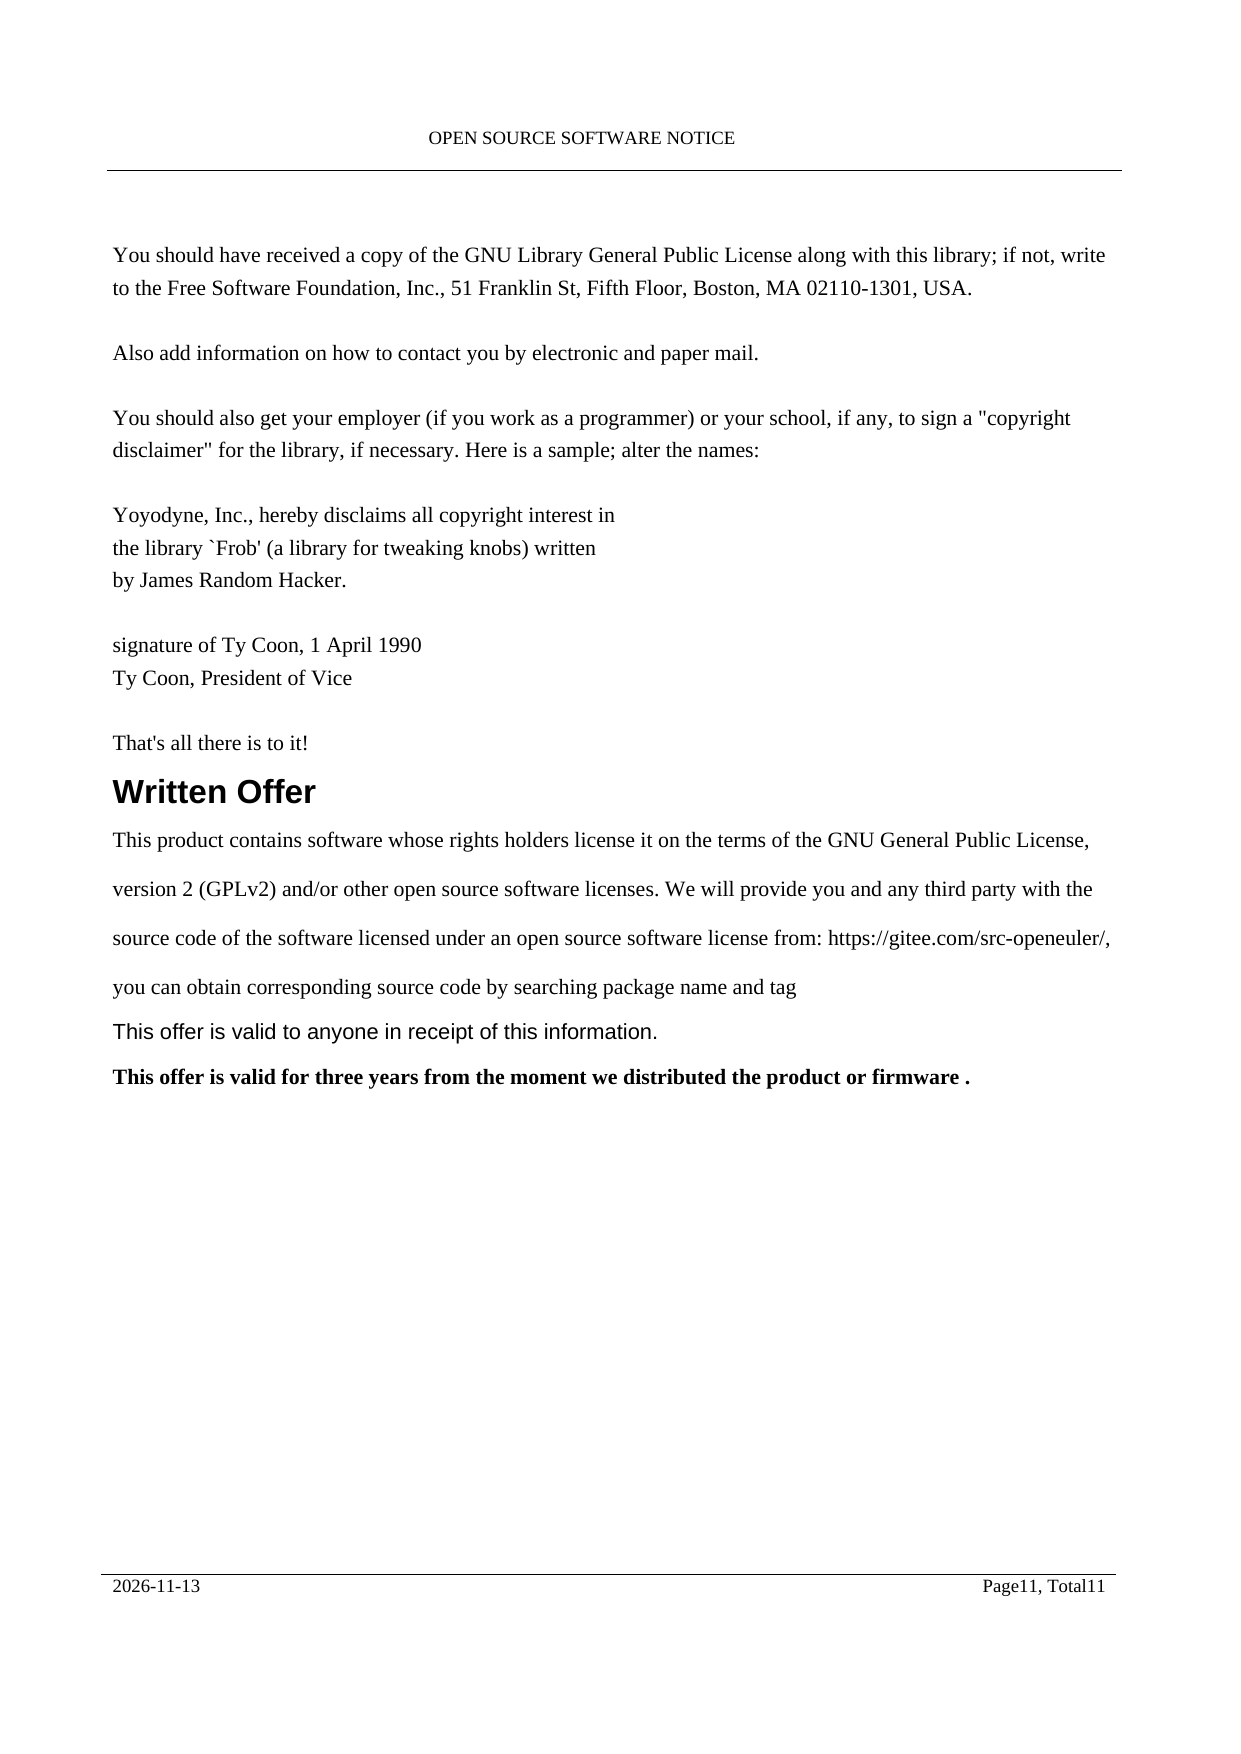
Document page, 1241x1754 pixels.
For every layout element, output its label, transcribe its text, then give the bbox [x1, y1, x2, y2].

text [112, 206, 1128, 759]
text Written Offer [112, 759, 1128, 824]
text This offer is valid for three years from the moment we distributed the product or firmware . [112, 1060, 1128, 1093]
text This offer is valid to anyone in receipt of this information. [112, 1015, 1128, 1048]
text This product contains software whose rights holders license it on the terms of the GNU General Public License, version 2 (GPLv2) and/or other open source software licenses. We will provide you and any third party with the source code of the software licensed under an open source software license from: https://gitee.com/src-openeuler/, you can obtain corresponding source code by searching package name and tag [112, 824, 1128, 1003]
